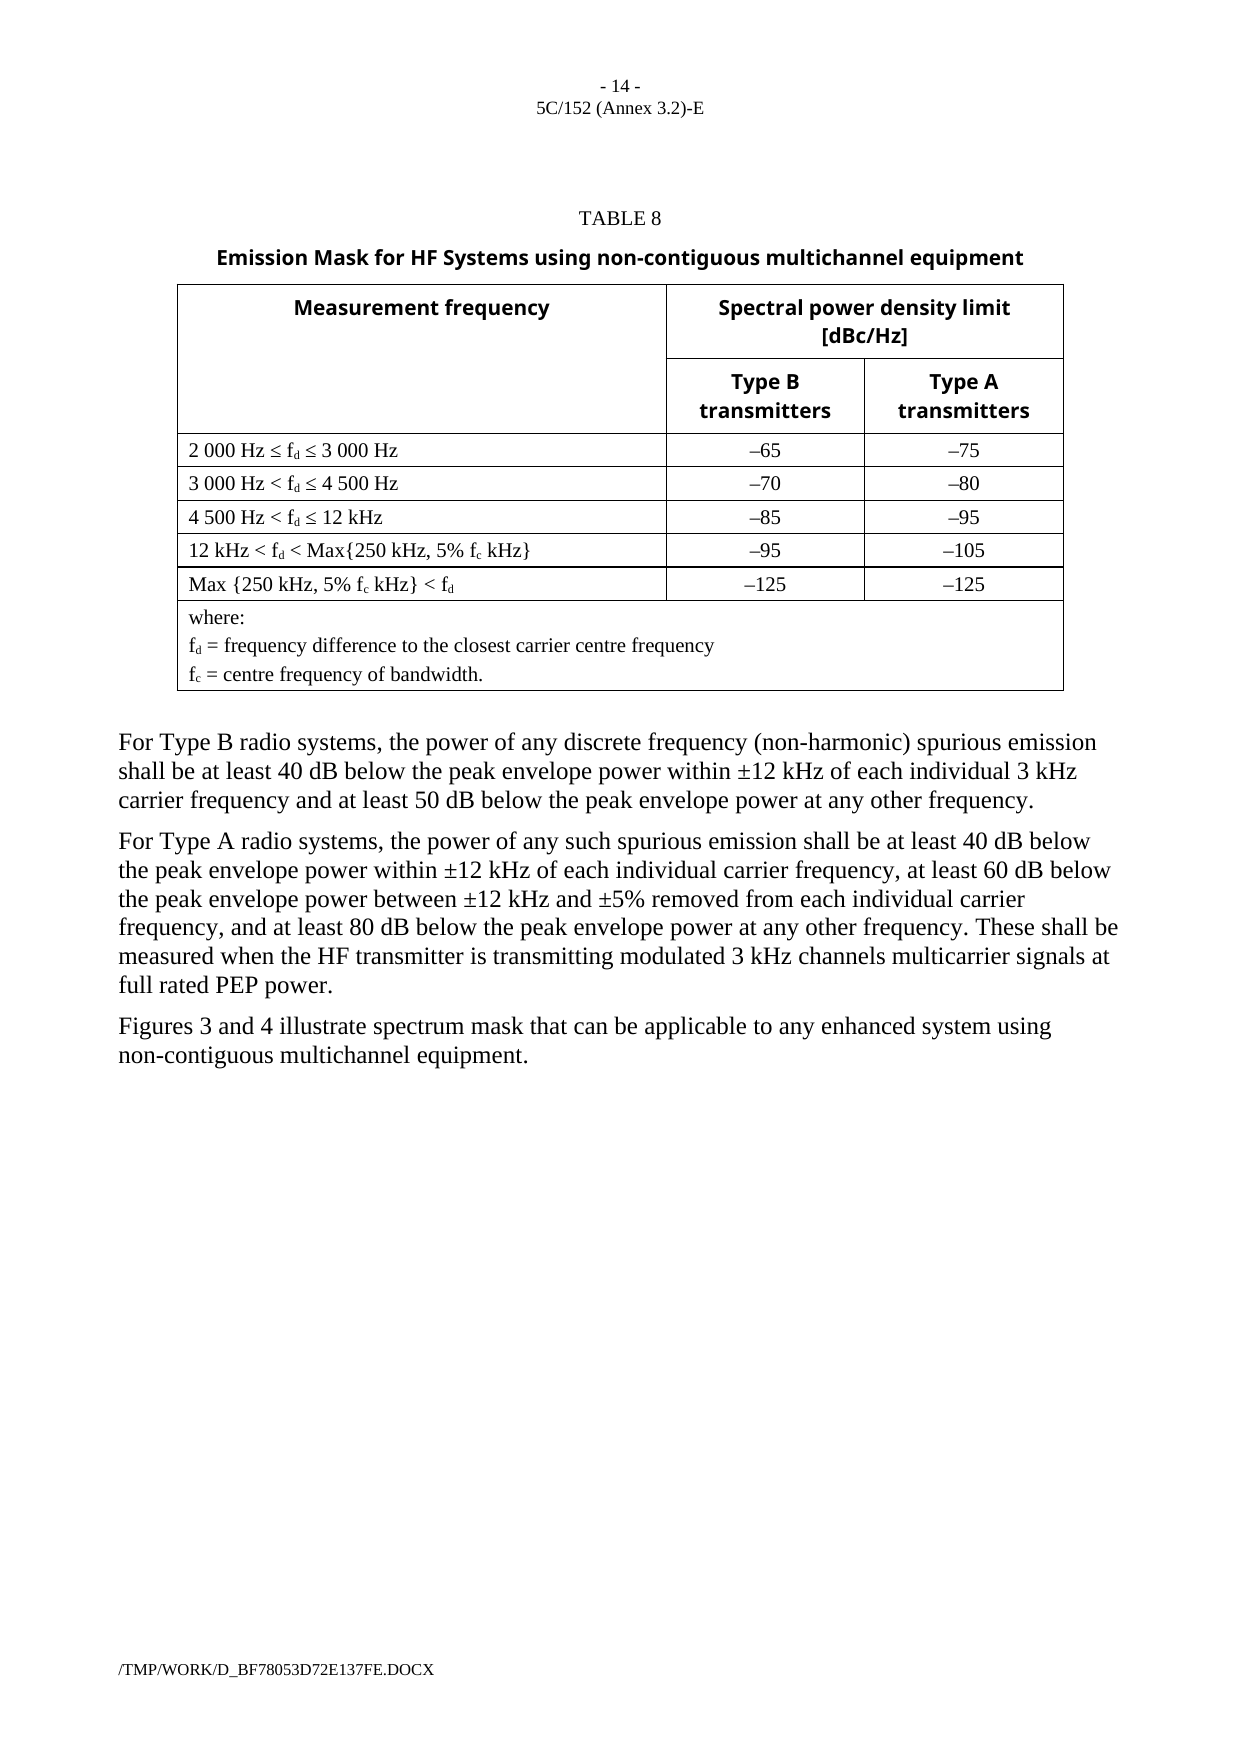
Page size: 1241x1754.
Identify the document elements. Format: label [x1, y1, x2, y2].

table_cell [865, 467, 1063, 499]
table_header [178, 285, 666, 433]
table_header [667, 285, 1063, 358]
table_cell [865, 534, 1063, 566]
table_cell [667, 568, 864, 600]
table_cell [667, 534, 864, 566]
table_cell [178, 601, 1063, 690]
table_cell [178, 467, 666, 499]
table_cell [667, 434, 864, 466]
table_cell [667, 501, 864, 533]
table_cell [667, 359, 864, 433]
table_cell [865, 568, 1063, 600]
table_cell [178, 434, 666, 466]
table_cell [865, 501, 1063, 533]
table_cell [178, 501, 666, 533]
table_cell [178, 534, 666, 566]
table_cell [865, 359, 1063, 433]
table_cell [865, 434, 1063, 466]
table_cell [178, 568, 666, 600]
table_cell [667, 467, 864, 499]
